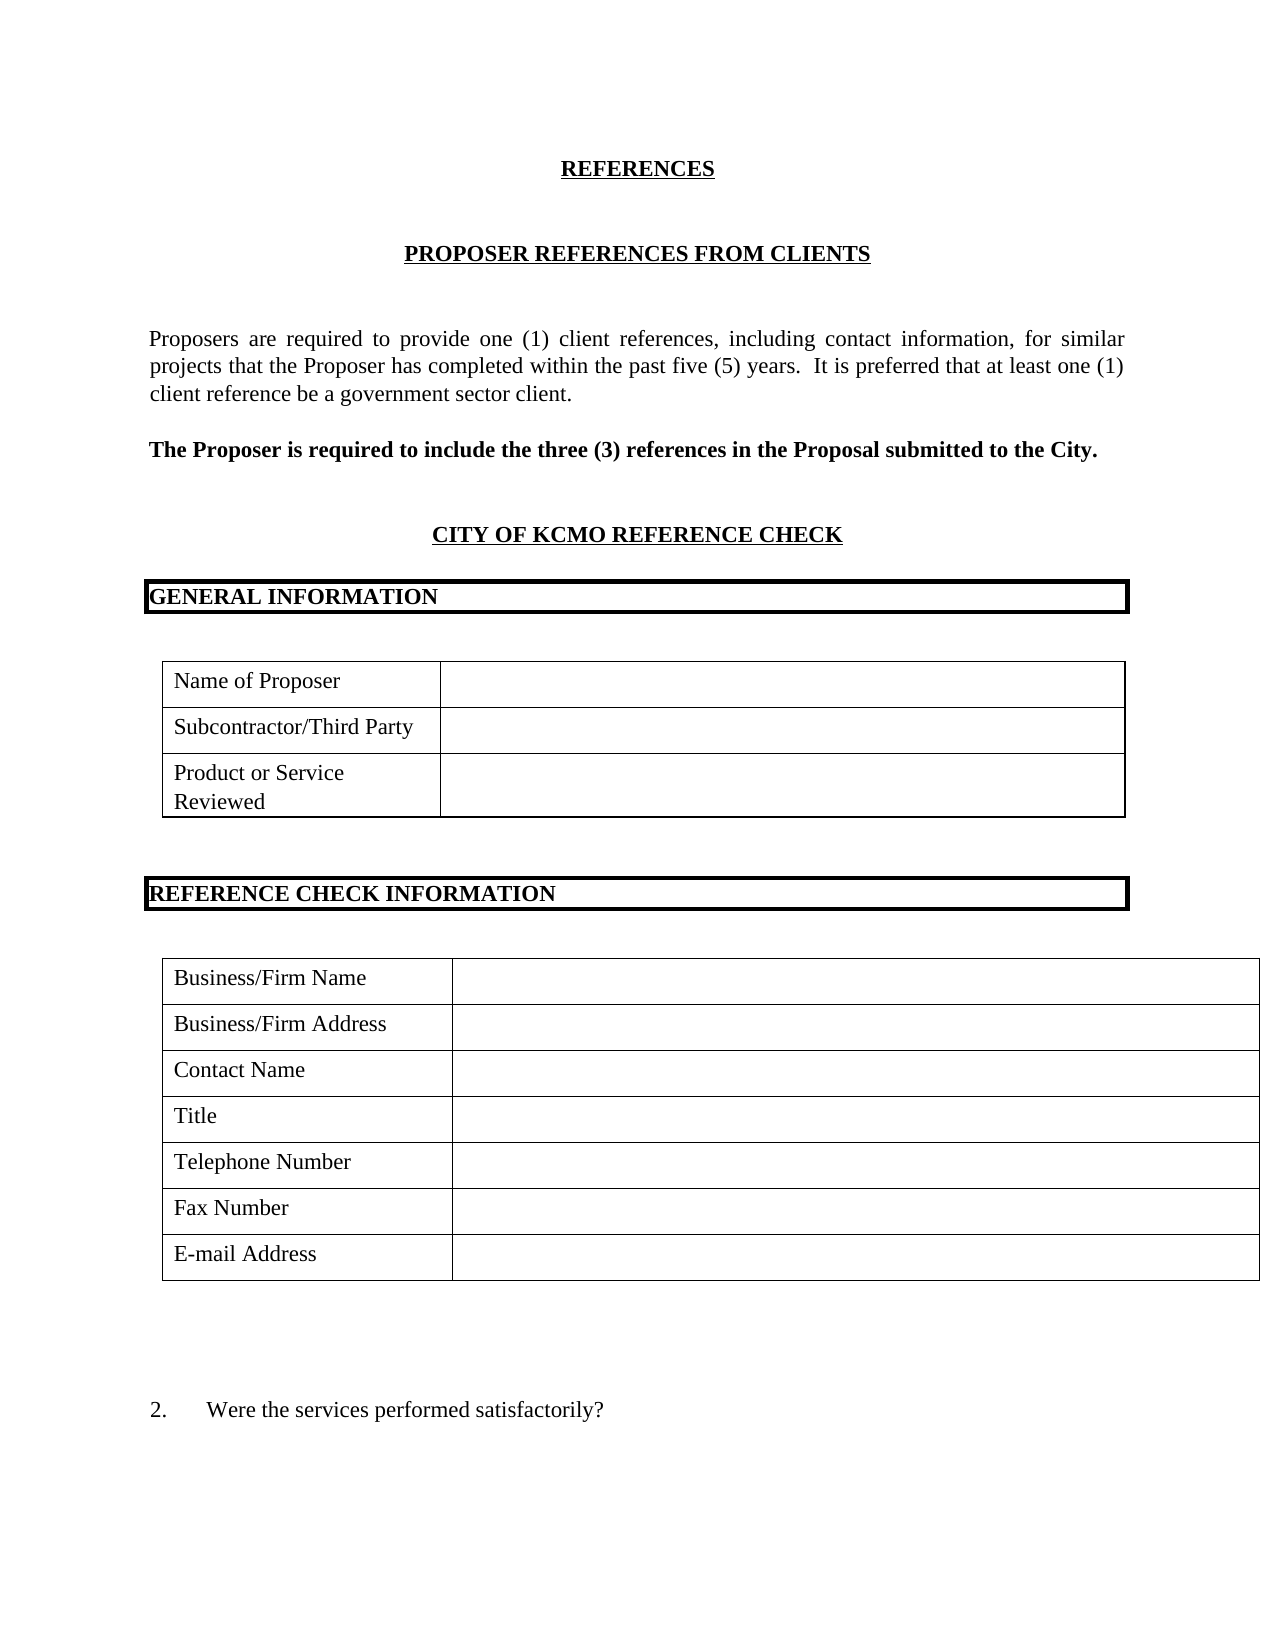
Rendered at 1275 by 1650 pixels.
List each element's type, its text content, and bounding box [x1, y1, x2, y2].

text CITY OF KCMO REFERENCE CHECK [150, 521, 1125, 547]
table_cell [453, 1189, 1259, 1234]
table_cell Subcontractor/Third Party [163, 708, 440, 753]
table_cell [453, 1005, 1259, 1050]
table_cell Product or Service Reviewed [163, 754, 440, 816]
table_cell E-mail Address [163, 1235, 452, 1280]
subtitle GENERAL INFORMATION [149, 584, 1125, 610]
table_cell Fax Number [163, 1189, 452, 1234]
table_header Name of Proposer [163, 662, 440, 707]
table_cell [453, 1235, 1259, 1280]
table_header [441, 662, 1124, 707]
subtitle PROPOSER REFERENCES FROM CLIENTS [150, 240, 1125, 266]
table_header [453, 959, 1259, 1004]
table_cell [453, 1051, 1259, 1096]
text Proposers are required to provide one (1) client references, including contact information, for similar projects that the Proposer has completed within the past five (5) years. It is preferred that at least one (1) client reference be a government sector client. [148, 325, 1127, 406]
table_cell Telephone Number [163, 1143, 452, 1188]
table_cell Title [163, 1097, 452, 1142]
table_cell Contact Name [163, 1051, 452, 1096]
table_header Business/Firm Name [163, 959, 452, 1004]
table_cell Business/Firm Address [163, 1005, 452, 1050]
subtitle REFERENCE CHECK INFORMATION [149, 880, 1125, 907]
text REFERENCES [150, 155, 1125, 181]
table_cell [453, 1143, 1259, 1188]
table_cell [441, 754, 1124, 816]
table_cell [453, 1097, 1259, 1142]
text The Proposer is required to include the three (3) references in the Proposal submitted to the City. [148, 436, 1131, 462]
table_cell [441, 708, 1124, 753]
list Were the services performed satisfactorily? [150, 1397, 1127, 1423]
